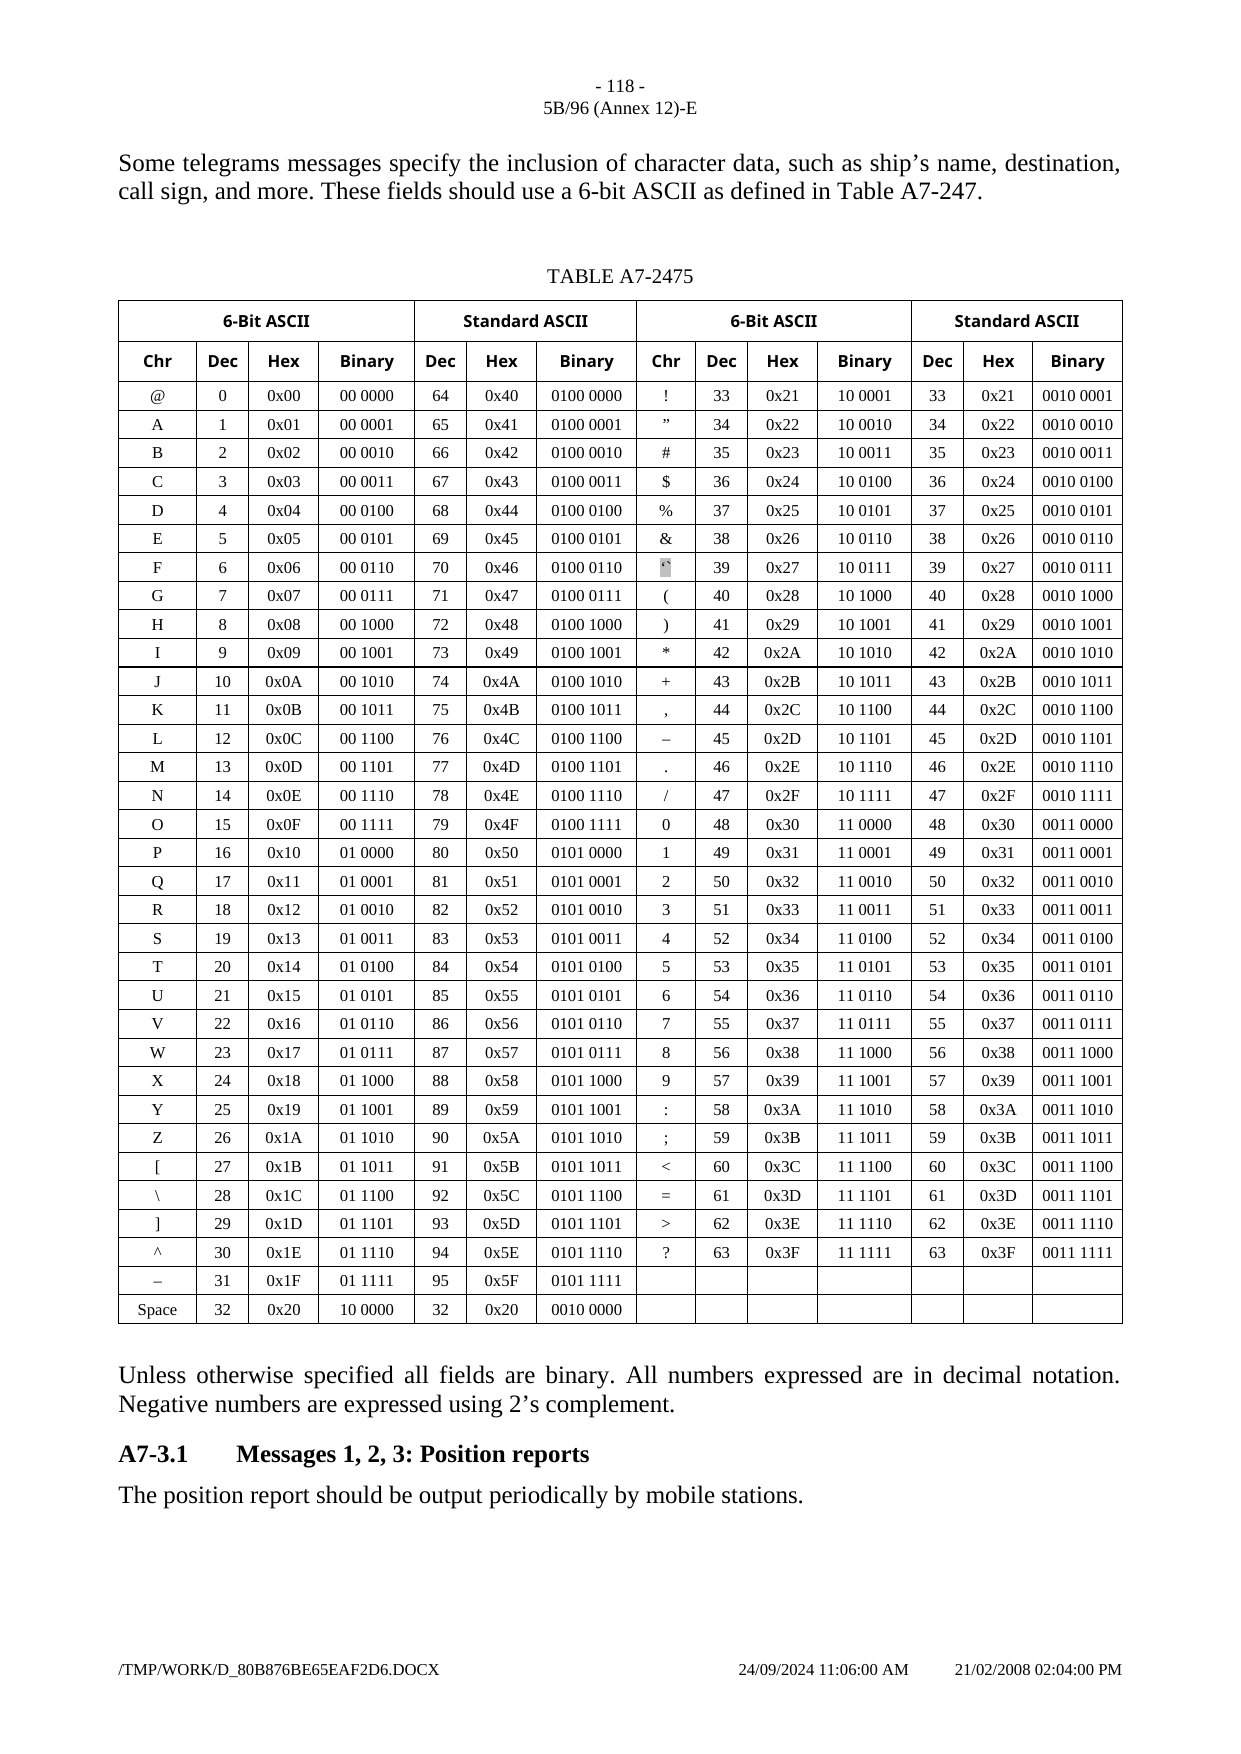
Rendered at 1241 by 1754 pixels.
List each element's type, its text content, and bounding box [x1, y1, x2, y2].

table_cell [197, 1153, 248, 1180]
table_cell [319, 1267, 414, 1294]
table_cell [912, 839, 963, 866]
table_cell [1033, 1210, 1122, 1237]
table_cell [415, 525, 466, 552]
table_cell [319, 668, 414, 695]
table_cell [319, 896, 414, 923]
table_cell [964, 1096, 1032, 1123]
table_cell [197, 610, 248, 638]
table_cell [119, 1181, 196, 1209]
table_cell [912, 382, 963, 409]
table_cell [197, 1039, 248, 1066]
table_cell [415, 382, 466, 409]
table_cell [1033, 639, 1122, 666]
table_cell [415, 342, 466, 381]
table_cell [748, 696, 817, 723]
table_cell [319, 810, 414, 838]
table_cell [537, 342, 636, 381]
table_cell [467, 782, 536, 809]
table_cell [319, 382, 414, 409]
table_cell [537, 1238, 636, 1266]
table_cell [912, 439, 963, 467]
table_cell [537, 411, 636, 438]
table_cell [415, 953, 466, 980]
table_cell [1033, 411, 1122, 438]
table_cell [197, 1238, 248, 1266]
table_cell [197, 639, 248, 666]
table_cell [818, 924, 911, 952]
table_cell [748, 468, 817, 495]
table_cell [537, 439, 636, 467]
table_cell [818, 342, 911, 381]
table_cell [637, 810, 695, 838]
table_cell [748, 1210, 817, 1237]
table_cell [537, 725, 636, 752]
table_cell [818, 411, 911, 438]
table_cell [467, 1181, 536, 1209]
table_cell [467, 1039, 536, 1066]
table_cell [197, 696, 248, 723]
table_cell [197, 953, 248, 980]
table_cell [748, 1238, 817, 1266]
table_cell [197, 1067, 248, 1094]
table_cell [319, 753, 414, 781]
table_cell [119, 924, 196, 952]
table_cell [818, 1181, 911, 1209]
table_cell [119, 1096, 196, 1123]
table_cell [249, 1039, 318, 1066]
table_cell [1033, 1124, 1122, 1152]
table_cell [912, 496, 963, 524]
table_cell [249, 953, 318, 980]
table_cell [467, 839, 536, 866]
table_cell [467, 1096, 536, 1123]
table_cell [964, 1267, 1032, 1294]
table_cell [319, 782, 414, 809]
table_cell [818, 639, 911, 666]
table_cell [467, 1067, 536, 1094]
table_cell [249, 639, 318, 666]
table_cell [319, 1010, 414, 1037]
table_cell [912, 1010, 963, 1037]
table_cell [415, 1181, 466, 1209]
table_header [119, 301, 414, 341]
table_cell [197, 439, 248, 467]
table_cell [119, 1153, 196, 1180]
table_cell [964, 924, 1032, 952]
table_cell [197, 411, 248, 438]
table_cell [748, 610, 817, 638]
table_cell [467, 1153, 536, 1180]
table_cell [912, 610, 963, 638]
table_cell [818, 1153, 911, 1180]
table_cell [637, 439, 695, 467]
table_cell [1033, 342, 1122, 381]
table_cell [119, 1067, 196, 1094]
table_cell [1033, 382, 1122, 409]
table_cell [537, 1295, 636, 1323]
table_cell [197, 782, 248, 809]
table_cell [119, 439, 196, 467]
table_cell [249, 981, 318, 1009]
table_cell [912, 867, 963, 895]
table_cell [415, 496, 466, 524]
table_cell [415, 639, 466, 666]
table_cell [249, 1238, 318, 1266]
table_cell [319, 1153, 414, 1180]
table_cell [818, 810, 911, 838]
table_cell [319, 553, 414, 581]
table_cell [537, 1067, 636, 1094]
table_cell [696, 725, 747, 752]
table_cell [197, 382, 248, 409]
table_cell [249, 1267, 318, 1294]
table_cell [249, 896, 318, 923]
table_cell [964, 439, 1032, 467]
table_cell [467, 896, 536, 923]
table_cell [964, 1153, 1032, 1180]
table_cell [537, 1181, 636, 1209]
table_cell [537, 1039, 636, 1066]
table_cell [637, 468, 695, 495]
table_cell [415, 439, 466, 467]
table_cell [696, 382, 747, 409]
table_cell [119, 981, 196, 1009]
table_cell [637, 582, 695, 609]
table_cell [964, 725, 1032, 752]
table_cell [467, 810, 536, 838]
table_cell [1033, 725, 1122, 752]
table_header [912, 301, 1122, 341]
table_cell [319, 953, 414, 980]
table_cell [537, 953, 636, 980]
text Unless otherwise specified all fields are binary. All numbers expressed are in decimal notation. Negative numbers are expressed using 2’s complement. [118, 1360, 1122, 1418]
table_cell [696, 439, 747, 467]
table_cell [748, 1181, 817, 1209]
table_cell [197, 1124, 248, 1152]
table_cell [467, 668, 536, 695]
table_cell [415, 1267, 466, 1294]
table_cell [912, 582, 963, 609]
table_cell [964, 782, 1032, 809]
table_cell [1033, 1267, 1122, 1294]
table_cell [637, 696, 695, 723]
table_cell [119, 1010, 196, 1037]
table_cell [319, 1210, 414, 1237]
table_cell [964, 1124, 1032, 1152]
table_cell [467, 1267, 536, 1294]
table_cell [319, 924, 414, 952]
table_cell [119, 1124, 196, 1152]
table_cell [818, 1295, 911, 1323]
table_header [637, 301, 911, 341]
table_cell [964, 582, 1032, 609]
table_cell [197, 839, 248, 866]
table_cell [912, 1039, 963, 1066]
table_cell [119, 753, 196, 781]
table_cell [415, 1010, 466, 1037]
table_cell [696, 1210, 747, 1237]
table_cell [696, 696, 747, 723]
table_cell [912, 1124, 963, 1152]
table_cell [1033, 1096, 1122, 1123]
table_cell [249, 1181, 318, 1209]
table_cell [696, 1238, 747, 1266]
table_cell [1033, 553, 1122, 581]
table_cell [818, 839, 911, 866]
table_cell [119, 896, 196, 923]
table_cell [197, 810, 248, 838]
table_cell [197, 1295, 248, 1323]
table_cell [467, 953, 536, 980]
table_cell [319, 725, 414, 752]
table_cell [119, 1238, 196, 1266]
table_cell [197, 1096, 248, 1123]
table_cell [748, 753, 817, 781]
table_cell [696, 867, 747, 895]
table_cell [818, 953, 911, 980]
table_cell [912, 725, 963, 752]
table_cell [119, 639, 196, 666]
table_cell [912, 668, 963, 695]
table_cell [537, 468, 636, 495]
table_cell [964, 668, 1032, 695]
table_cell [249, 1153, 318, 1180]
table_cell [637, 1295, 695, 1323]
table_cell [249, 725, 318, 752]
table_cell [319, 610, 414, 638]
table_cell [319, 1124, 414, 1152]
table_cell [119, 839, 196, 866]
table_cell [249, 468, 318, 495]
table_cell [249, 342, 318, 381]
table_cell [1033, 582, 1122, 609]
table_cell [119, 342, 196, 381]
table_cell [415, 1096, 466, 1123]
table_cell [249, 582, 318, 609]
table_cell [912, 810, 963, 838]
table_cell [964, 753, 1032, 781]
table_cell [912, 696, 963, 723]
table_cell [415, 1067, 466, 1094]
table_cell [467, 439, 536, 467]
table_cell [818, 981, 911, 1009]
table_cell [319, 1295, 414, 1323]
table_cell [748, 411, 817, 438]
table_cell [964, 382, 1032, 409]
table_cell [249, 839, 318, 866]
subtitle 3.1 Messages 1, 2, 3: Position reports [118, 1439, 1122, 1467]
text The position report should be output periodically by mobile stations. [118, 1480, 1122, 1509]
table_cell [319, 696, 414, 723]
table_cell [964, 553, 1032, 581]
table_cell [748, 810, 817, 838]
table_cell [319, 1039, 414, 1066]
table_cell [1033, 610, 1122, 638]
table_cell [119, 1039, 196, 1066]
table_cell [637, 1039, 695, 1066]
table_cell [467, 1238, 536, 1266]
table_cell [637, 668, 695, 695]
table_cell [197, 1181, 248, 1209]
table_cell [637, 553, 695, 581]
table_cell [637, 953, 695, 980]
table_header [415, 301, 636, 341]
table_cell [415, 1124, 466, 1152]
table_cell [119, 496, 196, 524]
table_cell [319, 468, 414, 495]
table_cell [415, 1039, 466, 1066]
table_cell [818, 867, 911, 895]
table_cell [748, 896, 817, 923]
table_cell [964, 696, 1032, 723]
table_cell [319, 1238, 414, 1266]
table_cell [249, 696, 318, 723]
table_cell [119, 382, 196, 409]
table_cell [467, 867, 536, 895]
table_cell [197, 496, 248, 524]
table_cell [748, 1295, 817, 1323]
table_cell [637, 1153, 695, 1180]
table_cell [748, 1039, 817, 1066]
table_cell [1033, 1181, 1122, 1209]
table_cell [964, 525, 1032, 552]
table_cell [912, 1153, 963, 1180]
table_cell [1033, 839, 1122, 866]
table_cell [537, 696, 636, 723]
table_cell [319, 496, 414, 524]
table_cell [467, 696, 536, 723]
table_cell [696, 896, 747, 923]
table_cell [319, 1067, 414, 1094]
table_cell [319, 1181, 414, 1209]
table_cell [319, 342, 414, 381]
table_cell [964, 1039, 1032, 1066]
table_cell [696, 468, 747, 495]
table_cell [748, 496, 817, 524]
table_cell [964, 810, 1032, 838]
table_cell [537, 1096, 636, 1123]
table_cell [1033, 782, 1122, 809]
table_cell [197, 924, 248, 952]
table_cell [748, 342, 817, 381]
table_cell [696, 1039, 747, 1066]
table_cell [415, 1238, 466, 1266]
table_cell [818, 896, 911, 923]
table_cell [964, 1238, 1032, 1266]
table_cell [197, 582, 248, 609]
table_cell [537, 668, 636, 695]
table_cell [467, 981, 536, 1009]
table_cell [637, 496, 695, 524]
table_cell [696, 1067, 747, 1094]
text TABLE [118, 263, 1122, 288]
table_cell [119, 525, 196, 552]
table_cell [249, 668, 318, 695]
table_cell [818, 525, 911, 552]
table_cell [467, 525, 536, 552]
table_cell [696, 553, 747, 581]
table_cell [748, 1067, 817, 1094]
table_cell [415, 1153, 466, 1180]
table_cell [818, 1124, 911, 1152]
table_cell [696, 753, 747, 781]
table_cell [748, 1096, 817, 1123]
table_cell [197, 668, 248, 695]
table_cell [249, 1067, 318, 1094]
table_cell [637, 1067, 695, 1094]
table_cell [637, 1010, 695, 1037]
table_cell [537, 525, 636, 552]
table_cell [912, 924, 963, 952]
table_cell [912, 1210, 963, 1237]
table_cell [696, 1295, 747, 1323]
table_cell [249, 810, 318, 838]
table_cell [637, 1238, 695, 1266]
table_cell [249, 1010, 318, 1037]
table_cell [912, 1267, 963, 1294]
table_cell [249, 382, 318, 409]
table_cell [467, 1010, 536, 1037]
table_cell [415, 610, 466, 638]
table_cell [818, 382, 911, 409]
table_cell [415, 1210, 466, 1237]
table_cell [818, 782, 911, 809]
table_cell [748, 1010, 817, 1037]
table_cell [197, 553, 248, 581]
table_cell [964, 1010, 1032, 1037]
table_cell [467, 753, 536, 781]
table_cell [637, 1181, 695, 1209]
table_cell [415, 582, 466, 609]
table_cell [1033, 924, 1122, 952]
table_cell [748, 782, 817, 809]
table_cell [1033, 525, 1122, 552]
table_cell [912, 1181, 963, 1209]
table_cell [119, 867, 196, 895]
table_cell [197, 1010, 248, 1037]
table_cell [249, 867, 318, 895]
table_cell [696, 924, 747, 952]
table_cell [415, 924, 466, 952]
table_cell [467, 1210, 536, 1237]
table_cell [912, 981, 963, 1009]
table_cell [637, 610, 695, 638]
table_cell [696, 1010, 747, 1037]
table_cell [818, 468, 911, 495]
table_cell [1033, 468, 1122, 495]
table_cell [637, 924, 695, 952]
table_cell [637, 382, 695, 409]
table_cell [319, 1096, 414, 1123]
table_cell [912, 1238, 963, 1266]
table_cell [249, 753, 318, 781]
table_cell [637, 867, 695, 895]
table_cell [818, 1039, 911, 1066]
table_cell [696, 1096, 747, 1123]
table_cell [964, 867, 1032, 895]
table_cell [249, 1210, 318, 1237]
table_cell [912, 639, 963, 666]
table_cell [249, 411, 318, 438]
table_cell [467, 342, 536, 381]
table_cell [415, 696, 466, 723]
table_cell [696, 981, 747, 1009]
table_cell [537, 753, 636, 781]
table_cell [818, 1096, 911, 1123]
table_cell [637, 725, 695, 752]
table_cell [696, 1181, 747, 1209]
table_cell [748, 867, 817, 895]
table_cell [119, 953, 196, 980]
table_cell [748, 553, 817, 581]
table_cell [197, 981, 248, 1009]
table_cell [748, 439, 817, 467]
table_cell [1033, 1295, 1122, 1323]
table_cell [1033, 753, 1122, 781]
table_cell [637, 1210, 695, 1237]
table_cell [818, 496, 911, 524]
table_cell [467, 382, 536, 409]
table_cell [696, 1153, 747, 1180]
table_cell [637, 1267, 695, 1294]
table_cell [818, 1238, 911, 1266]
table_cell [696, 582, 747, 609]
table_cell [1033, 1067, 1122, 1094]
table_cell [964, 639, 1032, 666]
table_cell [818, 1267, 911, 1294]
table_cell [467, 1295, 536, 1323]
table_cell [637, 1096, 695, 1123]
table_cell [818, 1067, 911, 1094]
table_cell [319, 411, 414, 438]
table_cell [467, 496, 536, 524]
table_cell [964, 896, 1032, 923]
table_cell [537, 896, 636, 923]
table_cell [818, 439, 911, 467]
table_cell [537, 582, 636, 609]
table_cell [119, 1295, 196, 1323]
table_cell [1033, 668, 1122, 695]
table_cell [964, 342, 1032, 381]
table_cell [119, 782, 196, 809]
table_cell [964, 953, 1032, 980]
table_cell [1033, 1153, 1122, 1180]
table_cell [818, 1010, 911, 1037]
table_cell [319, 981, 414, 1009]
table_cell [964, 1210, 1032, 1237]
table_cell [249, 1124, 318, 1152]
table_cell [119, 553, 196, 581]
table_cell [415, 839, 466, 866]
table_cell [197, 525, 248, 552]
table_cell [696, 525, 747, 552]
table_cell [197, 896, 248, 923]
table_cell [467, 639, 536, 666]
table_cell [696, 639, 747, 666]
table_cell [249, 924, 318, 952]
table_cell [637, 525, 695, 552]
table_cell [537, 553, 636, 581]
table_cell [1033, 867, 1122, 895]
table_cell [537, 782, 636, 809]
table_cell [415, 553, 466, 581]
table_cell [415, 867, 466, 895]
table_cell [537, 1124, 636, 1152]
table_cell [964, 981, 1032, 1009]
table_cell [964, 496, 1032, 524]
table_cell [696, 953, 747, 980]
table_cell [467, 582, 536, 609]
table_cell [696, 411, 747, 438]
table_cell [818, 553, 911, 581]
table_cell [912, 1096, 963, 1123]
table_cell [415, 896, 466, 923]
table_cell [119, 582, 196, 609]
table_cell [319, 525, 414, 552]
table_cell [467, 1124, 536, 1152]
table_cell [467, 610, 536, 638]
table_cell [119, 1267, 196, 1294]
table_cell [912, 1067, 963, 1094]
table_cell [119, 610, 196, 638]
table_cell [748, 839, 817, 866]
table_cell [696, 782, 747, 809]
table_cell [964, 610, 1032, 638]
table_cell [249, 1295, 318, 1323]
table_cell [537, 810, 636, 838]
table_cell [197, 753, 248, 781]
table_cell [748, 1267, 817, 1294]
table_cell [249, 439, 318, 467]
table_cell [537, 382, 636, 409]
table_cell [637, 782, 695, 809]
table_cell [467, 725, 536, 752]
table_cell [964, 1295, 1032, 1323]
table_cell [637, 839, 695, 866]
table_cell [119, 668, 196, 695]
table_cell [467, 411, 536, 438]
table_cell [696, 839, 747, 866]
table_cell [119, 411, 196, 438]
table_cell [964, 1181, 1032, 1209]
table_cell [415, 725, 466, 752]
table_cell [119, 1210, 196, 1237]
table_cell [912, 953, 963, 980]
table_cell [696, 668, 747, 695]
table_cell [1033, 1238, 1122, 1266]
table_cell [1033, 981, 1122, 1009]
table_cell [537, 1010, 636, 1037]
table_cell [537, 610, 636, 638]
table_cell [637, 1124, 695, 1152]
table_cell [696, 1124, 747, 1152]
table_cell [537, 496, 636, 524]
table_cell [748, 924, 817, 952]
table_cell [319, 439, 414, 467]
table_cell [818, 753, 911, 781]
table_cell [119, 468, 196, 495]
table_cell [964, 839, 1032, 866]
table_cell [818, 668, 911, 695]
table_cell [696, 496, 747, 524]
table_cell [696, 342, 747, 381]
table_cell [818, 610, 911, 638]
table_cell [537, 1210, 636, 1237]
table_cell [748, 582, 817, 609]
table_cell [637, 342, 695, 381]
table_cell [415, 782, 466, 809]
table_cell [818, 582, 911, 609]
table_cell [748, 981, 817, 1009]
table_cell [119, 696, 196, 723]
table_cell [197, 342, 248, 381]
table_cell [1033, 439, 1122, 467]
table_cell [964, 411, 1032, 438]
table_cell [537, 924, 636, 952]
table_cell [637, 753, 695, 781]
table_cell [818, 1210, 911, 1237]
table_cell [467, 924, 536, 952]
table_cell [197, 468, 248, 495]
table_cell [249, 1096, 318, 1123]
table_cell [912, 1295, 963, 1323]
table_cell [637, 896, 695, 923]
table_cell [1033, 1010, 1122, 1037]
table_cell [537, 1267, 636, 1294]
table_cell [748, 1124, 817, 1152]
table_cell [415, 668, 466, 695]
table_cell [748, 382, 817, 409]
text Some specify the inclusion of character data, such as ship’s name, destination, call sign, and more. These fields should use a 6-bit ASCII as defined in Table . [118, 148, 1122, 205]
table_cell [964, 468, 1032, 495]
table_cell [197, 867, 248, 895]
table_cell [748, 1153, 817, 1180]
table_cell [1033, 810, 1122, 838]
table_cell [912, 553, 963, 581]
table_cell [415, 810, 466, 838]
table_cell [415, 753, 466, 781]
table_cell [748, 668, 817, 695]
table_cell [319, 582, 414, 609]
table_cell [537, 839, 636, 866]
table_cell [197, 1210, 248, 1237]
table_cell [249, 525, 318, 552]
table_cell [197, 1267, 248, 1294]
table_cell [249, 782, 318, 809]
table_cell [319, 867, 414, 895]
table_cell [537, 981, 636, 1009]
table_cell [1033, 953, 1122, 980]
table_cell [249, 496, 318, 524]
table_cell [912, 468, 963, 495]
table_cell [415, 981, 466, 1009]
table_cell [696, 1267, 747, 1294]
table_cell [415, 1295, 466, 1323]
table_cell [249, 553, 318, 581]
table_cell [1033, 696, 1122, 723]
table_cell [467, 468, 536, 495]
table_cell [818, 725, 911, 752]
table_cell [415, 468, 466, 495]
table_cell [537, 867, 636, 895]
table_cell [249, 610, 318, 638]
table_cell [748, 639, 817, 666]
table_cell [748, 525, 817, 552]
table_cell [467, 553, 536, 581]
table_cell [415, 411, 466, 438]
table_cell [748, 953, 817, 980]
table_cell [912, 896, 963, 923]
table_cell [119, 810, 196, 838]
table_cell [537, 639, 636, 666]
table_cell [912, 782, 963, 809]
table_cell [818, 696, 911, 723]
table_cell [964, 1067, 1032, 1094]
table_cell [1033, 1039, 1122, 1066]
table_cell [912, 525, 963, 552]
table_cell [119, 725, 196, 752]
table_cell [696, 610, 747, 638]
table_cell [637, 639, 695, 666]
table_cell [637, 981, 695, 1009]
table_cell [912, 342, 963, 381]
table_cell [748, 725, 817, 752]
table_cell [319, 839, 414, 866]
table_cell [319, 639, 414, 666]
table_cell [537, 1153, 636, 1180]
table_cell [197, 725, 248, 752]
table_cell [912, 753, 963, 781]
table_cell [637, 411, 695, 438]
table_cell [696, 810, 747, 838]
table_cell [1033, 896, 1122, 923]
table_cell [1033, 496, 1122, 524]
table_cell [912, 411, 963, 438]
